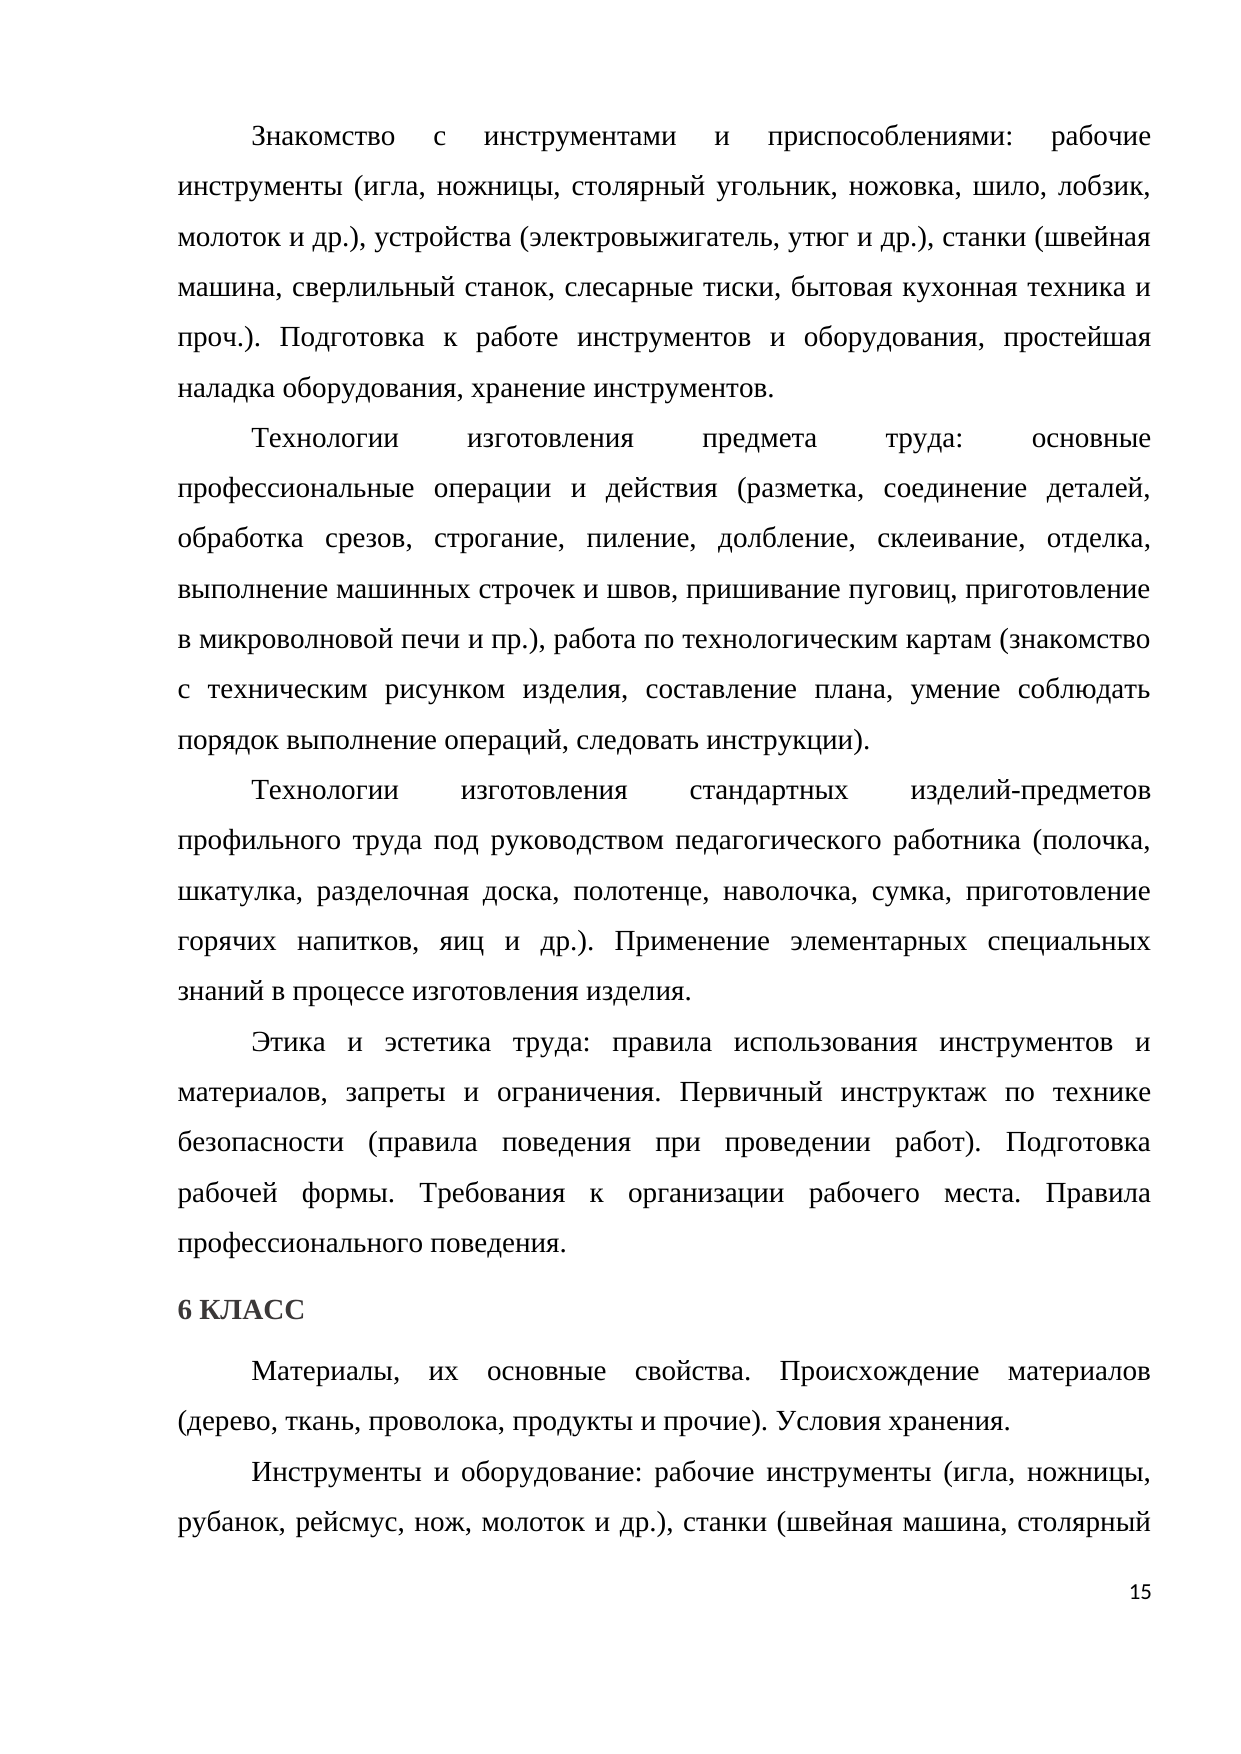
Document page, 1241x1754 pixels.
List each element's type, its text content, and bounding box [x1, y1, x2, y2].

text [177, 1454, 1152, 1538]
text Технологии изготовления предмета труда: основные профессиональные операции и действия (разметка, соединение деталей, обработка срезов, строгание, пиление, долбление, склеивание, отделка, выполнение машинных строчек и швов, пришивание пуговиц, приготовление в микроволновой печи и пр.), работа по технологическим картам (знакомство с техническим рисунком изделия, составление плана, умение соблюдать порядок выполнение операций, следовать инструкции). [177, 420, 1152, 755]
text Материалы, их основные свойства. Происхождение материалов (дерево, ткань, проволока, продукты и прочие). Условия хранения. [177, 1353, 1152, 1437]
text Технологии изготовления стандартных изделий-предметов профильного труда под руководством педагогического работника (полочка, шкатулка, разделочная доска, полотенце, наволочка, сумка, приготовление горячих напитков, яиц и др.). Применение элементарных специальных знаний в процессе изготовления изделия. [177, 772, 1152, 1007]
text Знакомство с инструментами и приспособлениями: рабочие инструменты (игла, ножницы, столярный угольник, ножовка, шило, лобзик, молоток и др.), устройства (электровыжигатель, утюг и др.), станки (швейная машина, сверлильный станок, слесарные тиски, бытовая кухонная техника и проч.). Подготовка к работе инструментов и оборудования, простейшая наладка оборудования, хранение инструментов. [177, 118, 1152, 403]
subtitle 6 КЛАСС [177, 1292, 1152, 1326]
text Этика и эстетика труда: правила использования инструментов и материалов, запреты и ограничения. Первичный инструктаж по технике безопасности (правила поведения при проведении работ). Подготовка рабочей формы. Требования к организации рабочего места. Правила профессионального поведения. [177, 1024, 1152, 1258]
